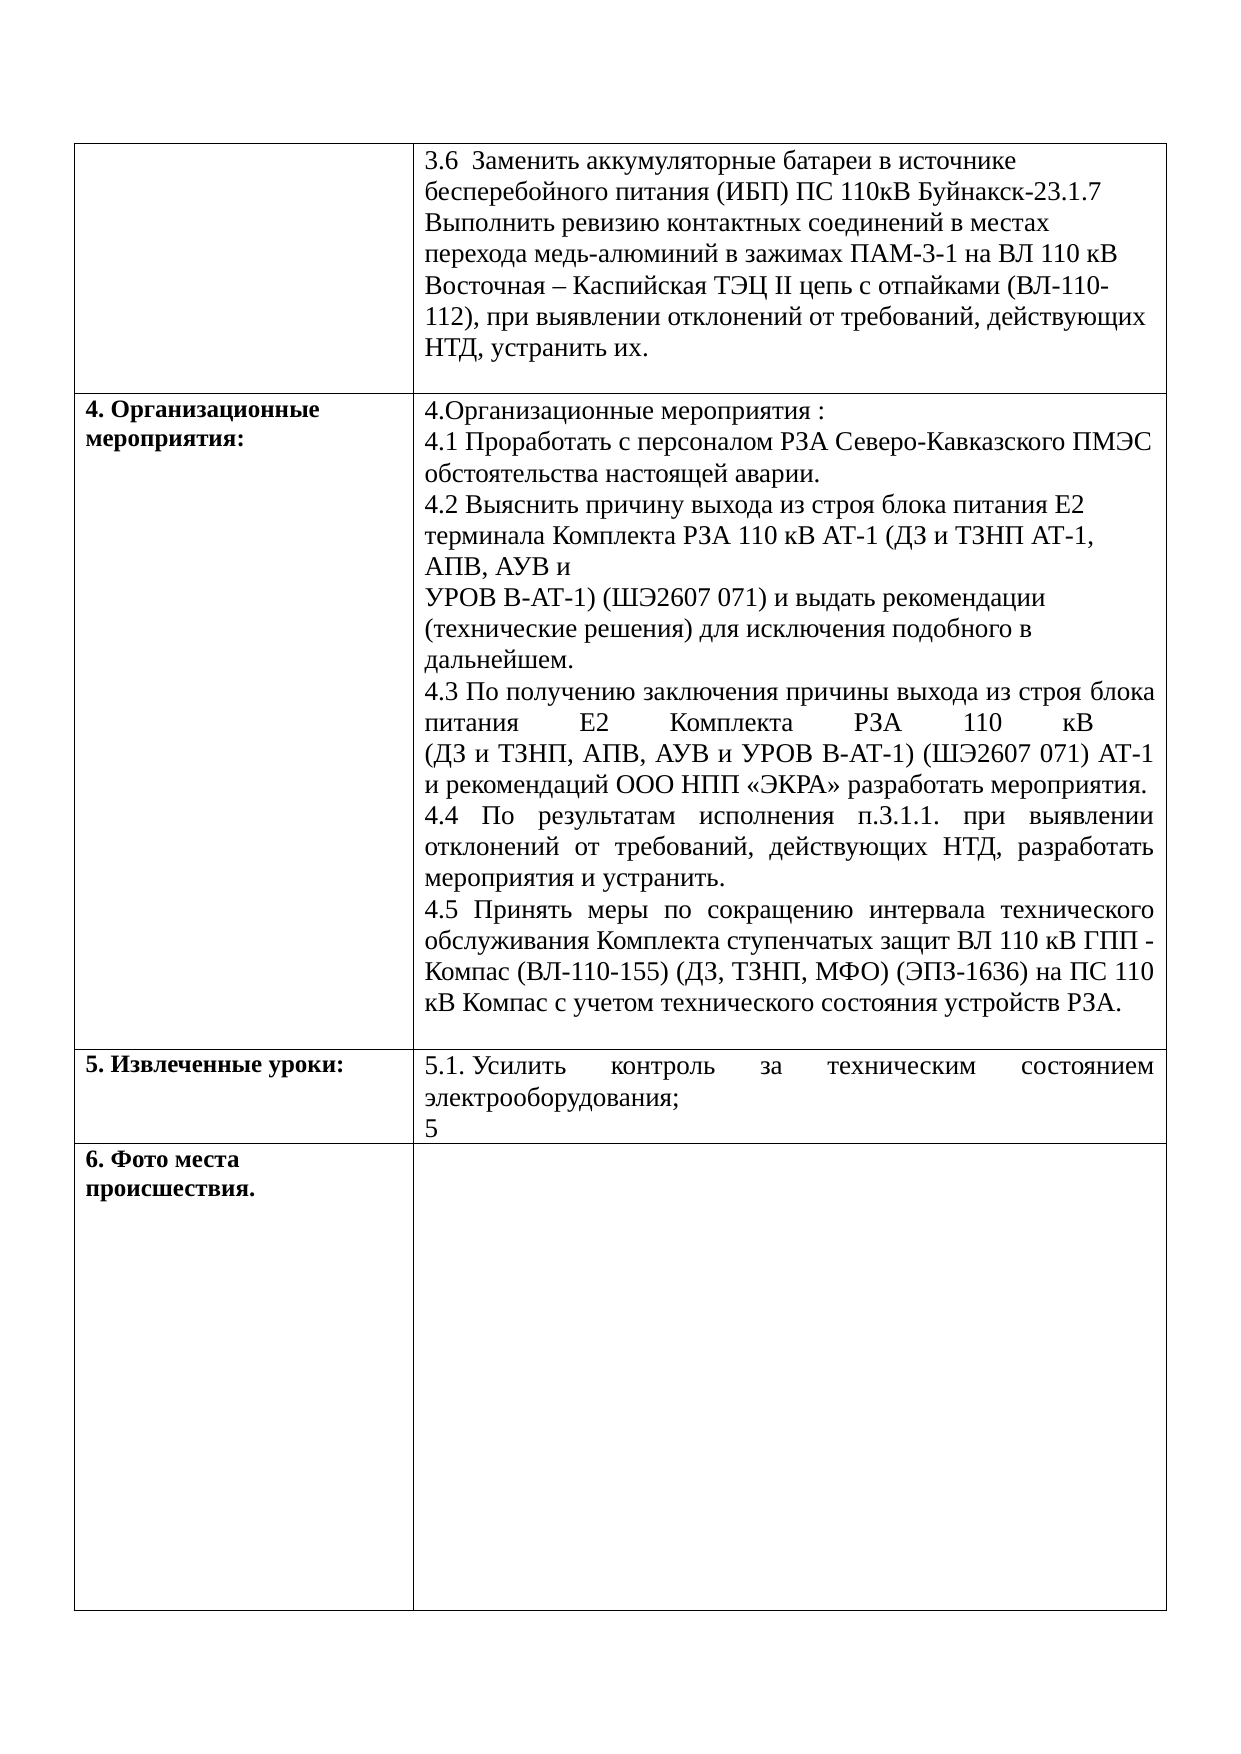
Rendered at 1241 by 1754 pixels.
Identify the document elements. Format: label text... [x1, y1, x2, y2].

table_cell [414, 144, 1166, 393]
table_cell 5. Извлеченные уроки: [75, 1050, 413, 1143]
table_cell 4.Организационные мероприятия : 4.1 Проработать с персоналом РЗА Северо-Кавказского ПМЭС обстоятельства настоящей аварии. 4.2 Выяснить причину выхода из строя блока питания Е2 терминала Комплекта РЗА 110 кВ АТ-1 (ДЗ и ТЗНП АТ-1, АПВ, АУВ и УРОВ В-АТ-1) (ШЭ2607 071) и выдать рекомендации (технические решения) для исключения подобного в дальнейшем. 4.3 По получению заключения причины выхода из строя блока питания Е2 Комплекта РЗА 110 кВ (ДЗ и ТЗНП, АПВ, АУВ и УРОВ В-АТ-1) (ШЭ2607 071) АТ-1 и рекомендаций ООО НПП «ЭКРА» разработать мероприятия. 4.4 По результатам исполнения п.3.1.1. при выявлении отклонений от требований, действующих НТД, разработать мероприятия и устранить. 4.5 Принять меры по сокращению интервала технического обслуживания Комплекта ступенчатых защит ВЛ 110 кВ ГПП - Компас (ВЛ-110-155) (ДЗ, ТЗНП, МФО) (ЭПЗ-1636) на ПС 110 кВ Компас с учетом технического состояния устройств РЗА. [414, 394, 1166, 1048]
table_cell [75, 144, 413, 393]
table_cell 4. Организационные мероприятия: [75, 394, 413, 1048]
table_cell 5.1. Усилить контроль за техническим состоянием электрооборудования; 5 [414, 1050, 1166, 1143]
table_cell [75, 1144, 413, 1610]
table_cell [414, 1144, 1166, 1610]
